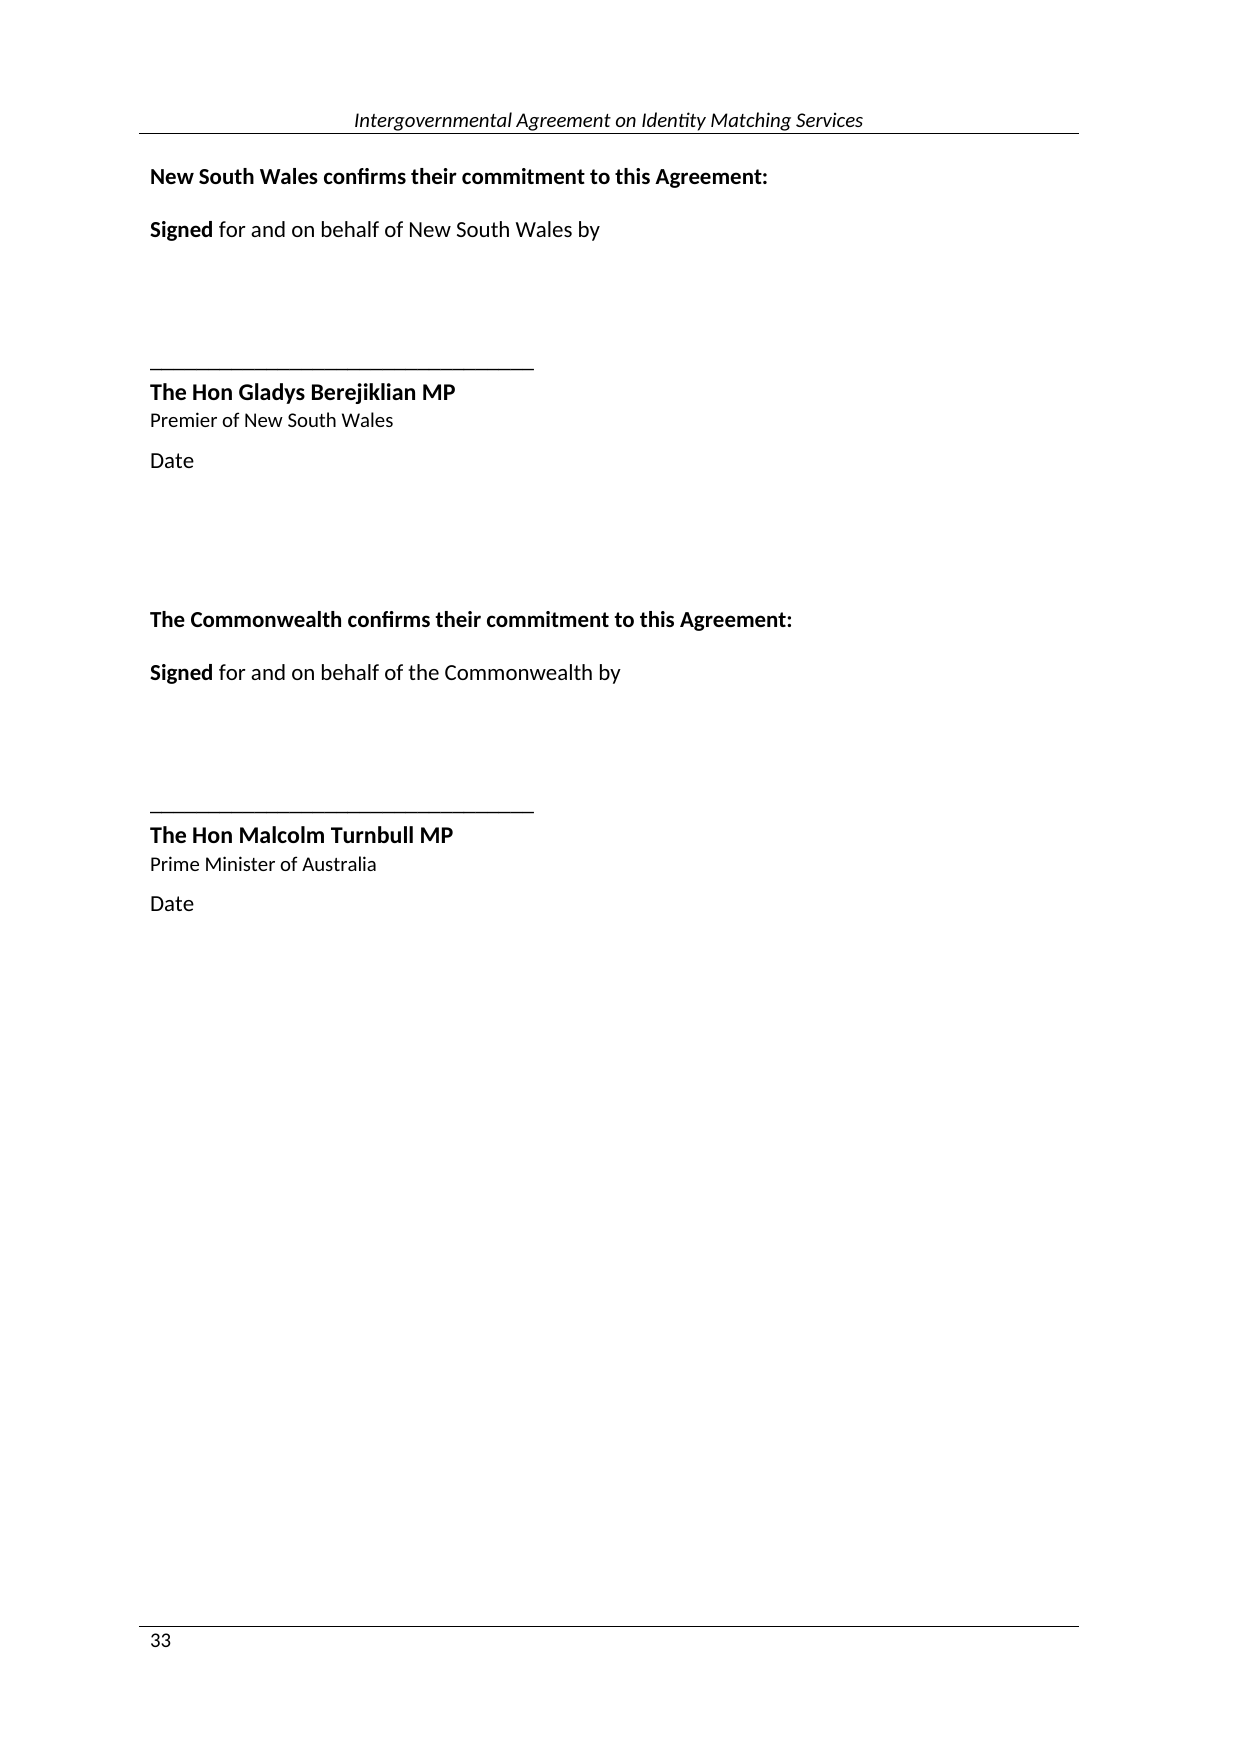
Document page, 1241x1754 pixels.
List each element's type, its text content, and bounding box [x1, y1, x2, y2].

text Date [150, 446, 1090, 474]
text Prime Minister of Australia [150, 849, 1090, 876]
text The Hon Gladys Berejiklian MP [150, 379, 1090, 406]
text New South Wales confirms their commitment to this Agreement: [150, 162, 1090, 190]
text Signed for and on behalf of the Commonwealth by [150, 658, 1090, 686]
text Premier of New South Wales [150, 406, 1090, 433]
text The Commonwealth confirms their commitment to this Agreement: [150, 605, 1090, 633]
text The Hon Malcolm Turnbull MP [150, 822, 1090, 849]
text Signed for and on behalf of New South Wales by [150, 215, 1090, 243]
text Date [150, 889, 1090, 917]
